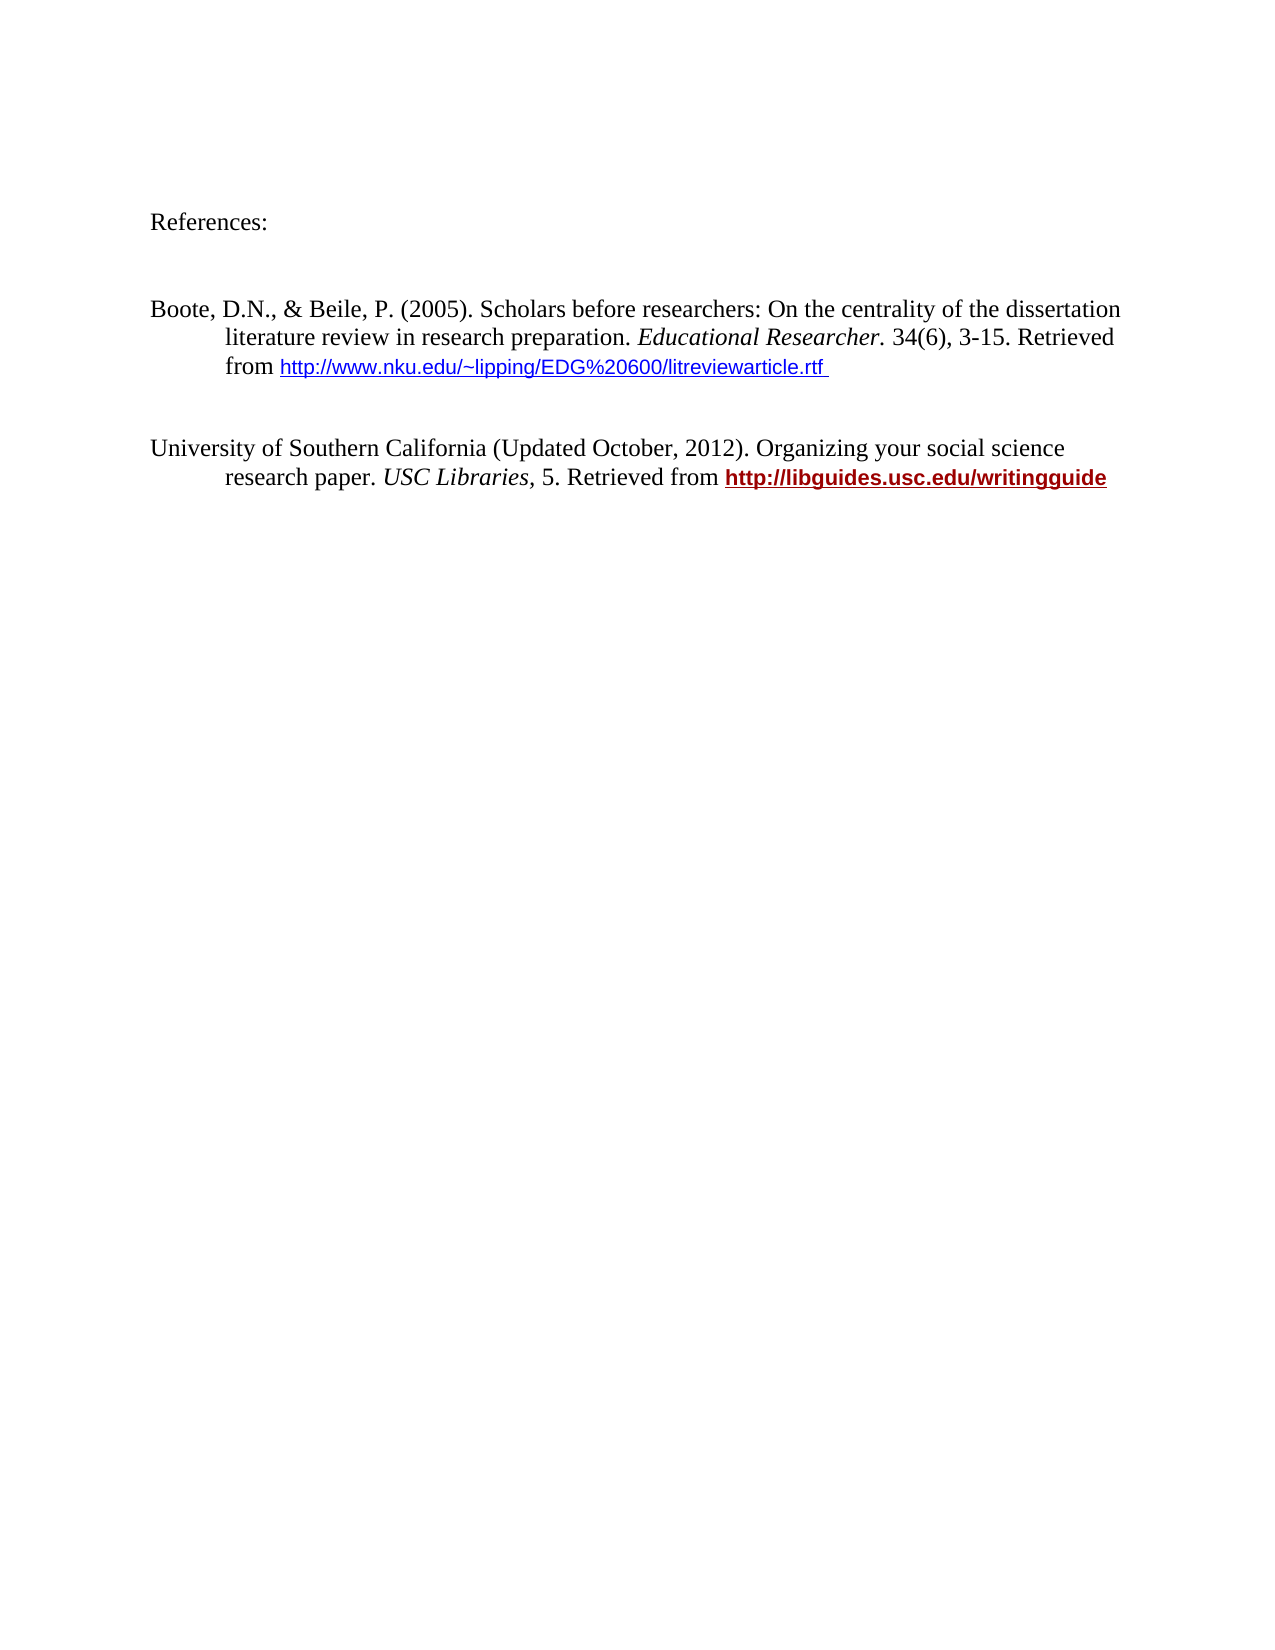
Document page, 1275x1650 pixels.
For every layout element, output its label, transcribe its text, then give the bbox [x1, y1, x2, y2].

text Boote, D.N., & Beile, P. (2005). Scholars before researchers: On the centrality of the dissertation literature review in research preparation. Educational Researcher. 34(6), 3-15. Retrieved from http://www.nku.edu/~lipping/EDG%20600/litreviewarticle.rtf [150, 294, 1125, 380]
text References: [150, 207, 1125, 236]
text University of Southern California (Updated October, 2012). Organizing your social science research paper. USC Libraries, 5. Retrieved from http://libguides.usc.edu/writingguide [150, 433, 1125, 491]
